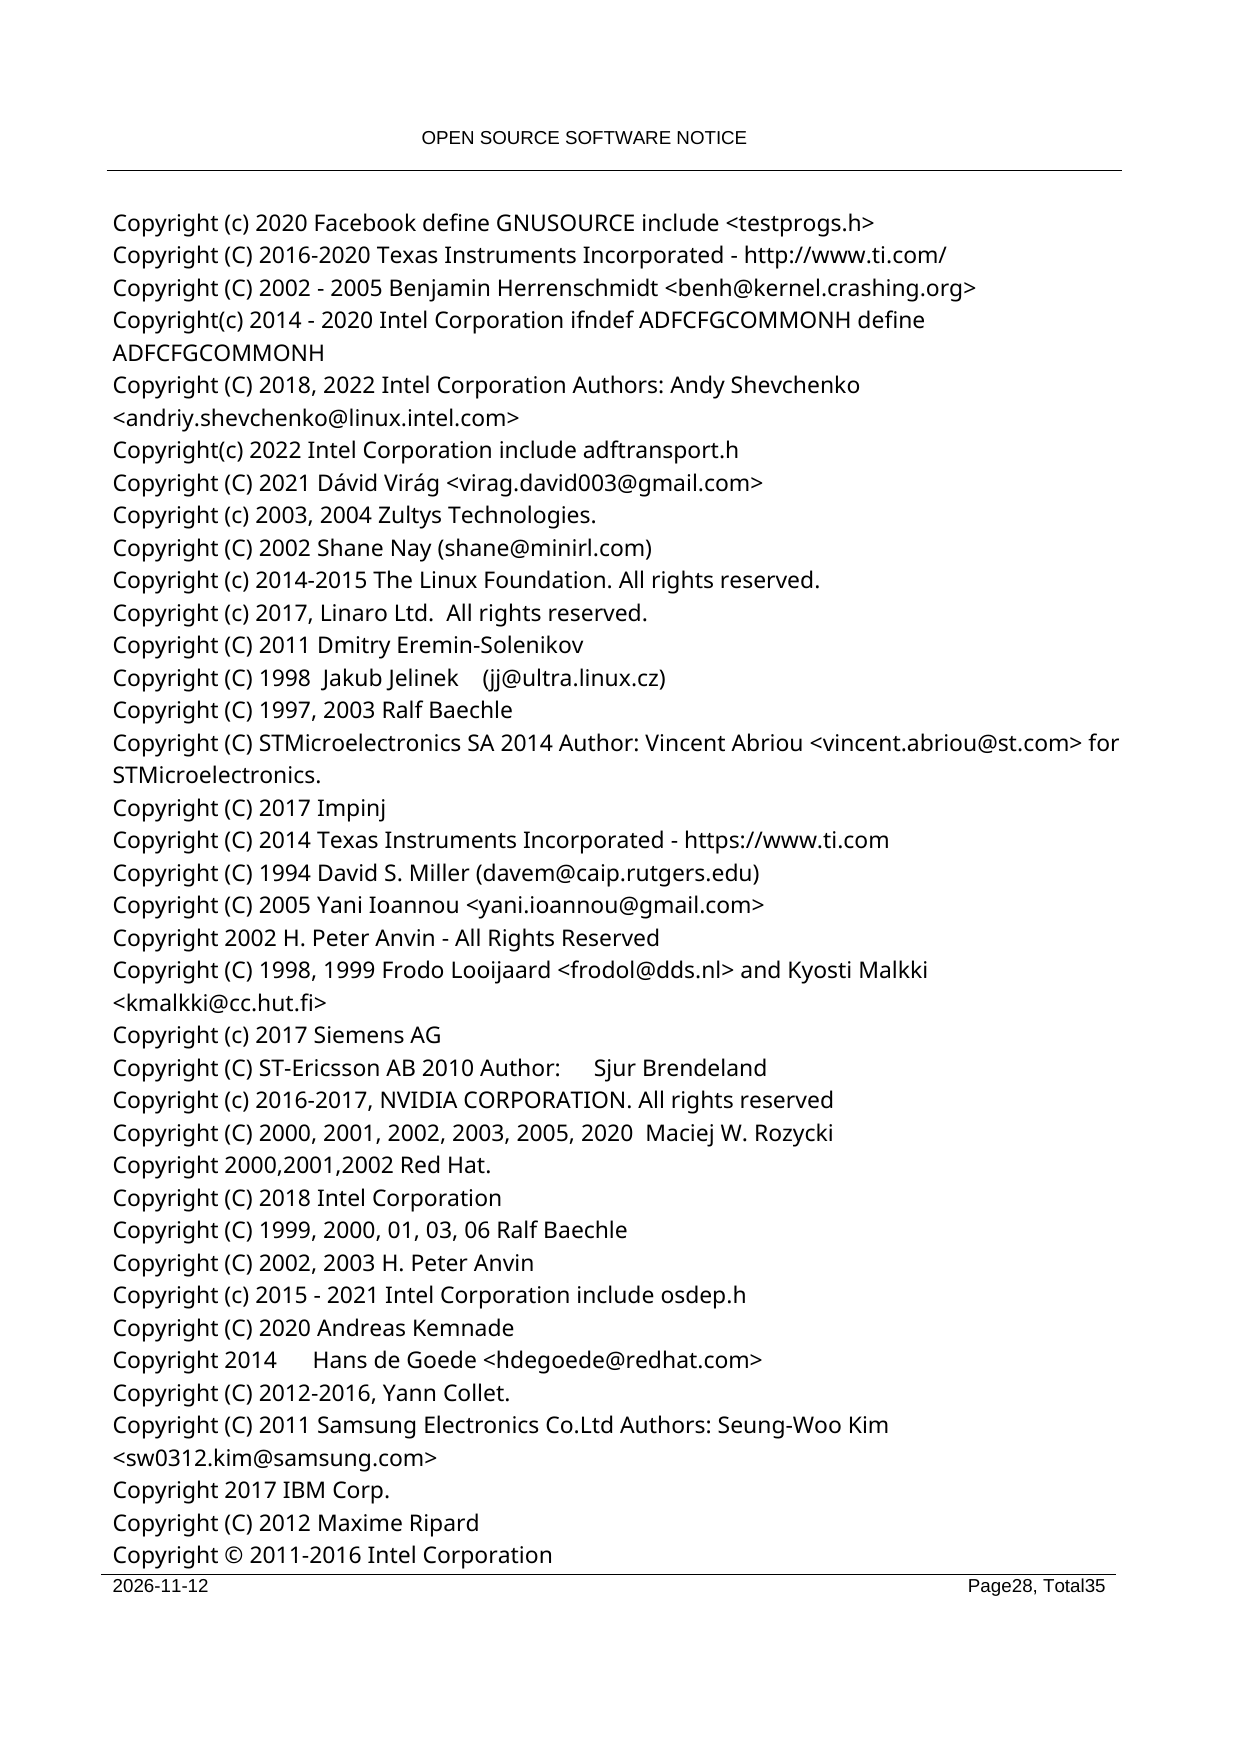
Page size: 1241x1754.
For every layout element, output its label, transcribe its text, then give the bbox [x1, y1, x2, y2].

text Copyright (C) 1998 Jakub Jelinek (jj@ultra.linux.cz) [112, 661, 1128, 694]
text Copyright (C) ST-Ericsson AB 2010 Author: Sjur Brendeland [112, 1051, 1128, 1084]
text Copyright (C) 2011 Samsung Electronics Co.Ltd Authors: Seung-Woo Kim <sw0312.kim@samsung.com> [112, 1409, 1128, 1474]
text Copyright (c) 2014-2015 The Linux Foundation. All rights reserved. [112, 564, 1128, 596]
text Copyright (C) 2005 Yani Ioannou <yani.ioannou@gmail.com> [112, 889, 1128, 921]
text Copyright (C) STMicroelectronics SA 2014 Author: Vincent Abriou <vincent.abriou@st.com> for STMicroelectronics. [112, 726, 1128, 791]
text Copyright 2000,2001,2002 Red Hat. [112, 1149, 1128, 1181]
text Copyright (c) 2003, 2004 Zultys Technologies. [112, 499, 1128, 531]
text Copyright (C) 1999, 2000, 01, 03, 06 Ralf Baechle [112, 1214, 1128, 1246]
text Copyright (c) 2020 Facebook define GNUSOURCE include <testprogs.h> [112, 206, 1128, 239]
text Copyright (C) 2018, 2022 Intel Corporation Authors: Andy Shevchenko <andriy.shevchenko@linux.intel.com> [112, 369, 1128, 434]
text Copyright 2017 IBM Corp. [112, 1474, 1128, 1506]
text Copyright (C) 1994 David S. Miller (davem@caip.rutgers.edu) [112, 856, 1128, 889]
text Copyright(c) 2022 Intel Corporation include adftransport.h [112, 434, 1128, 466]
text Copyright (C) 2002 - 2005 Benjamin Herrenschmidt <benh@kernel.crashing.org> [112, 271, 1128, 304]
text Copyright 2014 Hans de Goede <hdegoede@redhat.com> [112, 1344, 1128, 1376]
text Copyright (C) 2002 Shane Nay (shane@minirl.com) [112, 531, 1128, 564]
text Copyright (C) 2017 Impinj [112, 791, 1128, 824]
text Copyright (C) 2002, 2003 H. Peter Anvin [112, 1246, 1128, 1279]
text Copyright (C) 2021 Dávid Virág <virag.david003@gmail.com> [112, 466, 1128, 499]
text Copyright (C) 2018 Intel Corporation [112, 1181, 1128, 1214]
text Copyright(c) 2014 - 2020 Intel Corporation ifndef ADFCFGCOMMONH define ADFCFGCOMMONH [112, 304, 1128, 369]
text Copyright © 2011-2016 Intel Corporation [112, 1539, 1128, 1571]
text Copyright (c) 2015 - 2021 Intel Corporation include osdep.h [112, 1279, 1128, 1311]
text Copyright (C) 2011 Dmitry Eremin-Solenikov [112, 629, 1128, 661]
text Copyright (C) 1997, 2003 Ralf Baechle [112, 694, 1128, 726]
text Copyright (C) 2012 Maxime Ripard [112, 1506, 1128, 1539]
text Copyright (C) 2016-2020 Texas Instruments Incorporated - http://www.ti.com/ [112, 239, 1128, 271]
text Copyright (c) 2016-2017, NVIDIA CORPORATION. All rights reserved [112, 1084, 1128, 1116]
text Copyright 2002 H. Peter Anvin - All Rights Reserved [112, 921, 1128, 954]
text Copyright (C) 1998, 1999 Frodo Looijaard <frodol@dds.nl> and Kyosti Malkki <kmalkki@cc.hut.fi> [112, 954, 1128, 1019]
text Copyright (c) 2017, Linaro Ltd. All rights reserved. [112, 596, 1128, 629]
text Copyright (C) 2020 Andreas Kemnade [112, 1311, 1128, 1344]
text Copyright (C) 2012-2016, Yann Collet. [112, 1376, 1128, 1409]
text Copyright (C) 2000, 2001, 2002, 2003, 2005, 2020 Maciej W. Rozycki [112, 1116, 1128, 1149]
text Copyright (C) 2014 Texas Instruments Incorporated - https://www.ti.com [112, 824, 1128, 856]
text Copyright (c) 2017 Siemens AG [112, 1019, 1128, 1051]
